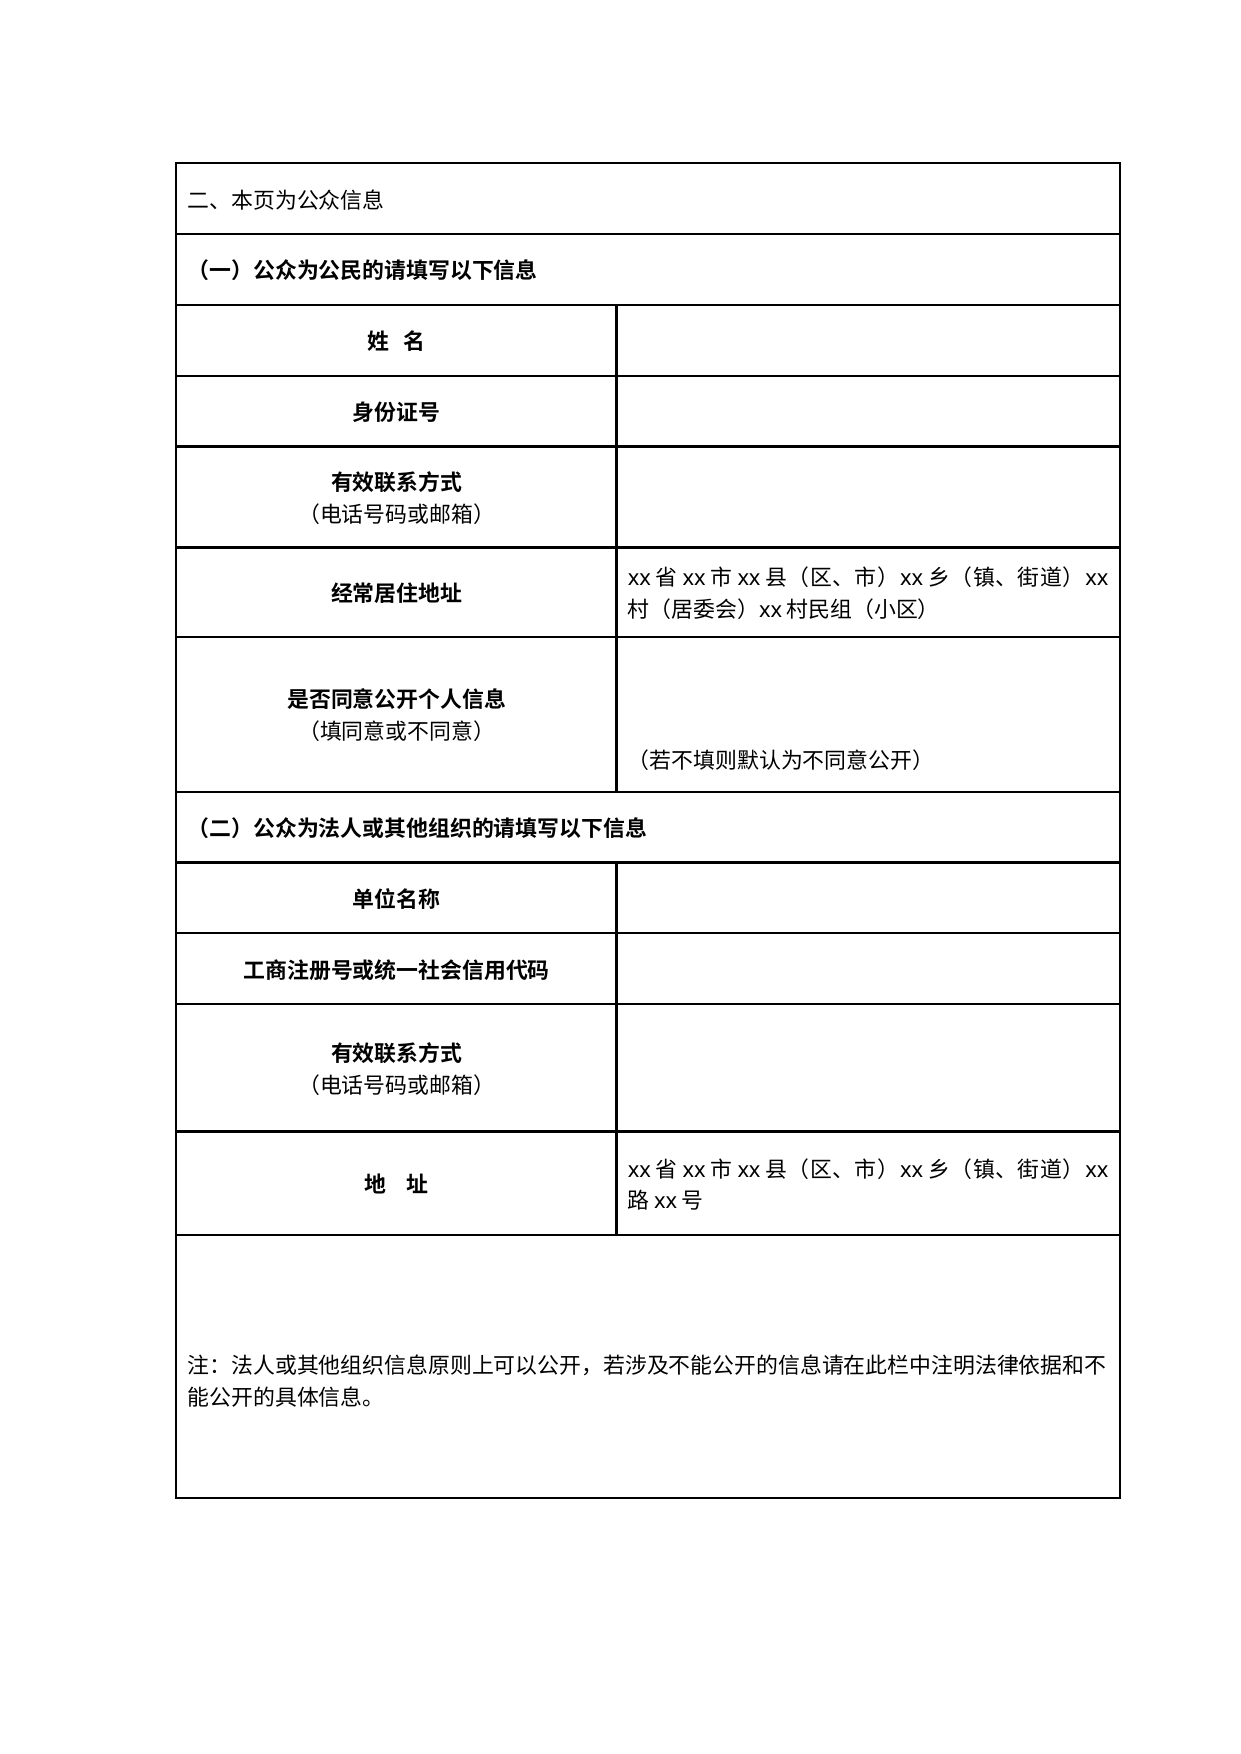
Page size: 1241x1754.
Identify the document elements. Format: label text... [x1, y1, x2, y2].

table_cell 身份证号 [177, 377, 615, 445]
table_cell 地 址 [177, 1133, 615, 1234]
table_cell （若不填则默认为不同意公开） [618, 638, 1119, 791]
table_cell [618, 377, 1119, 445]
table_cell [618, 1005, 1119, 1130]
table_cell 经常居住地址 [177, 549, 615, 636]
table_cell （二）公众为法人或其他组织的请填写以下信息 [177, 793, 1119, 861]
table_cell 工商注册号或统一社会信用代码 [177, 934, 615, 1003]
table_cell xx省xx市xx县（区、市）xx乡（镇、街道）xx村（居委会）xx村民组（小区） [618, 549, 1119, 636]
table_cell [618, 864, 1119, 932]
table_cell （一）公众为公民的请填写以下信息 [177, 235, 1119, 304]
table_cell 二、本页为公众信息 [177, 164, 1119, 233]
table_cell 注：法人或其他组织信息原则上可以公开，若涉及不能公开的信息请在此栏中注明法律依据和不能公开的具体信息。 [177, 1236, 1119, 1497]
table_cell 单位名称 [177, 864, 615, 932]
table_cell xx省xx市xx县（区、市）xx乡（镇、街道）xx路xx号 [618, 1133, 1119, 1234]
table_cell 有效联系方式 （电话号码或邮箱） [177, 448, 615, 546]
table_cell [618, 306, 1119, 374]
table_cell 有效联系方式 （电话号码或邮箱） [177, 1005, 615, 1130]
table_cell 是否同意公开个人信息 （填同意或不同意） [177, 638, 615, 791]
table_cell 姓 名 [177, 306, 615, 374]
table_cell [618, 934, 1119, 1003]
table_cell [618, 448, 1119, 546]
